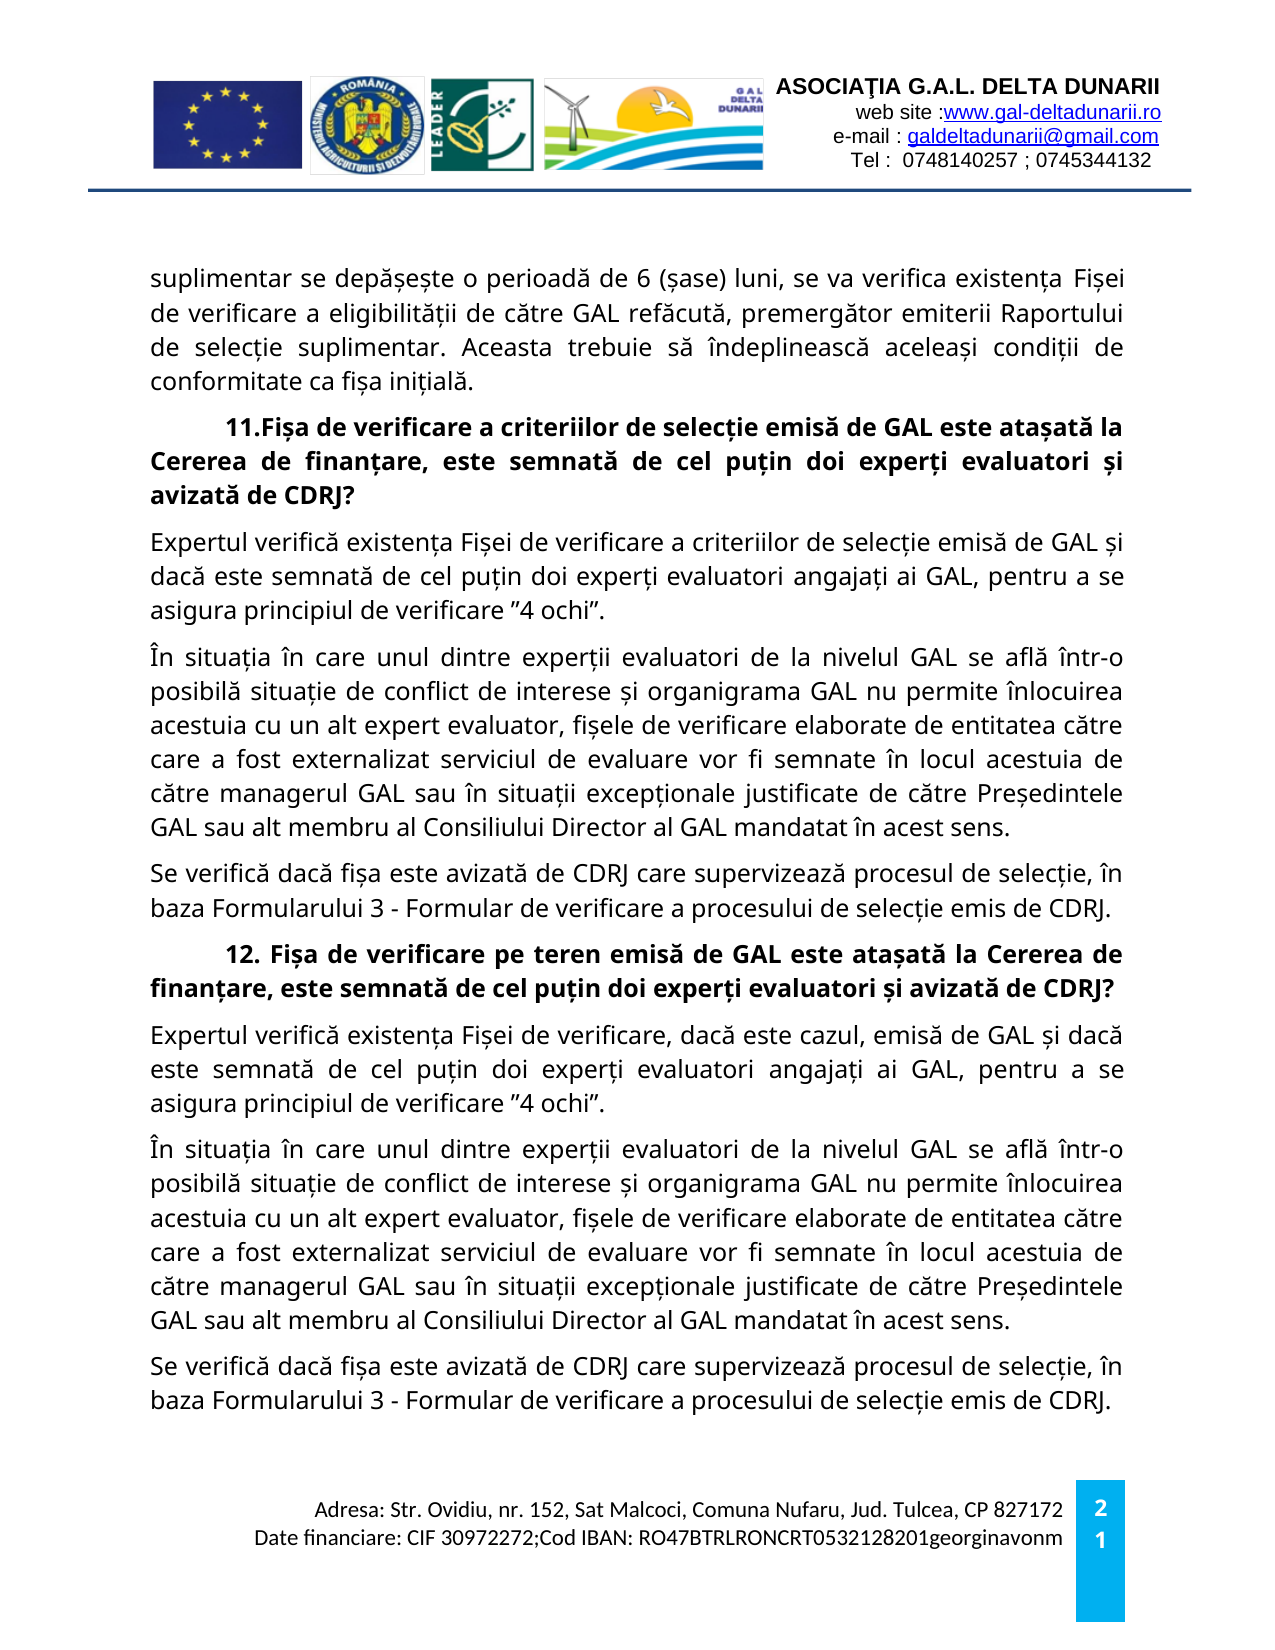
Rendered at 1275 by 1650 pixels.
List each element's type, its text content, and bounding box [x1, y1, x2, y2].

list Expertul verifică existența Fișei de verificare, dacă este cazul, emisă de GAL și dacă este semnată de cel puțin doi experți evaluatori angajați ai GAL, pentru a se asigura principiul de verificare ”4 ochi”. [150, 1017, 1125, 1119]
text 11.Fișa de verificare a criteriilor de selecție emisă de GAL este atașată la Cererea de finanțare, este semnată de cel puțin doi experți evaluatori și avizată de CDRJ? [150, 410, 1125, 512]
list În situația în care unul dintre experții evaluatori de la nivelul GAL se află într-o posibilă situație de conflict de interese și organigrama GAL nu permite înlocuirea acestuia cu un alt expert evaluator, fișele de verificare elaborate de entitatea către care a fost externalizat serviciul de evaluare vor fi semnate în locul acestuia de către managerul GAL sau în situații excepționale justificate de către Președintele GAL sau alt membru al Consiliului Director al GAL mandatat în acest sens. [150, 639, 1125, 844]
list Expertul verifică existența Fișei de verificare a criteriilor de selecție emisă de GAL și dacă este semnată de cel puțin doi experți evaluatori angajați ai GAL, pentru a se asigura principiul de verificare ”4 ochi”. [150, 524, 1125, 627]
list 12. Fișa de verificare pe teren emisă de GAL este atașată la Cererea de finanțare, este semnată de cel puțin doi experți evaluatori și avizată de CDRJ? [150, 937, 1125, 1005]
picture [150, 75, 769, 177]
list Se verifică dacă fișa este avizată de CDRJ care supervizează procesul de selecție, în baza Formularului 3 - Formular de verificare a procesului de selecție emis de CDRJ. [150, 856, 1125, 924]
list În situația în care unul dintre experții evaluatori de la nivelul GAL se află într-o posibilă situație de conflict de interese și organigrama GAL nu permite înlocuirea acestuia cu un alt expert evaluator, fișele de verificare elaborate de entitatea către care a fost externalizat serviciul de evaluare vor fi semnate în locul acestuia de către managerul GAL sau în situații excepționale justificate de către Președintele GAL sau alt membru al Consiliului Director al GAL mandatat în acest sens. [150, 1132, 1125, 1336]
list Se verifică dacă fișa este avizată de CDRJ care supervizează procesul de selecție, în baza Formularului 3 - Formular de verificare a procesului de selecție emis de CDRJ. [150, 1349, 1125, 1417]
